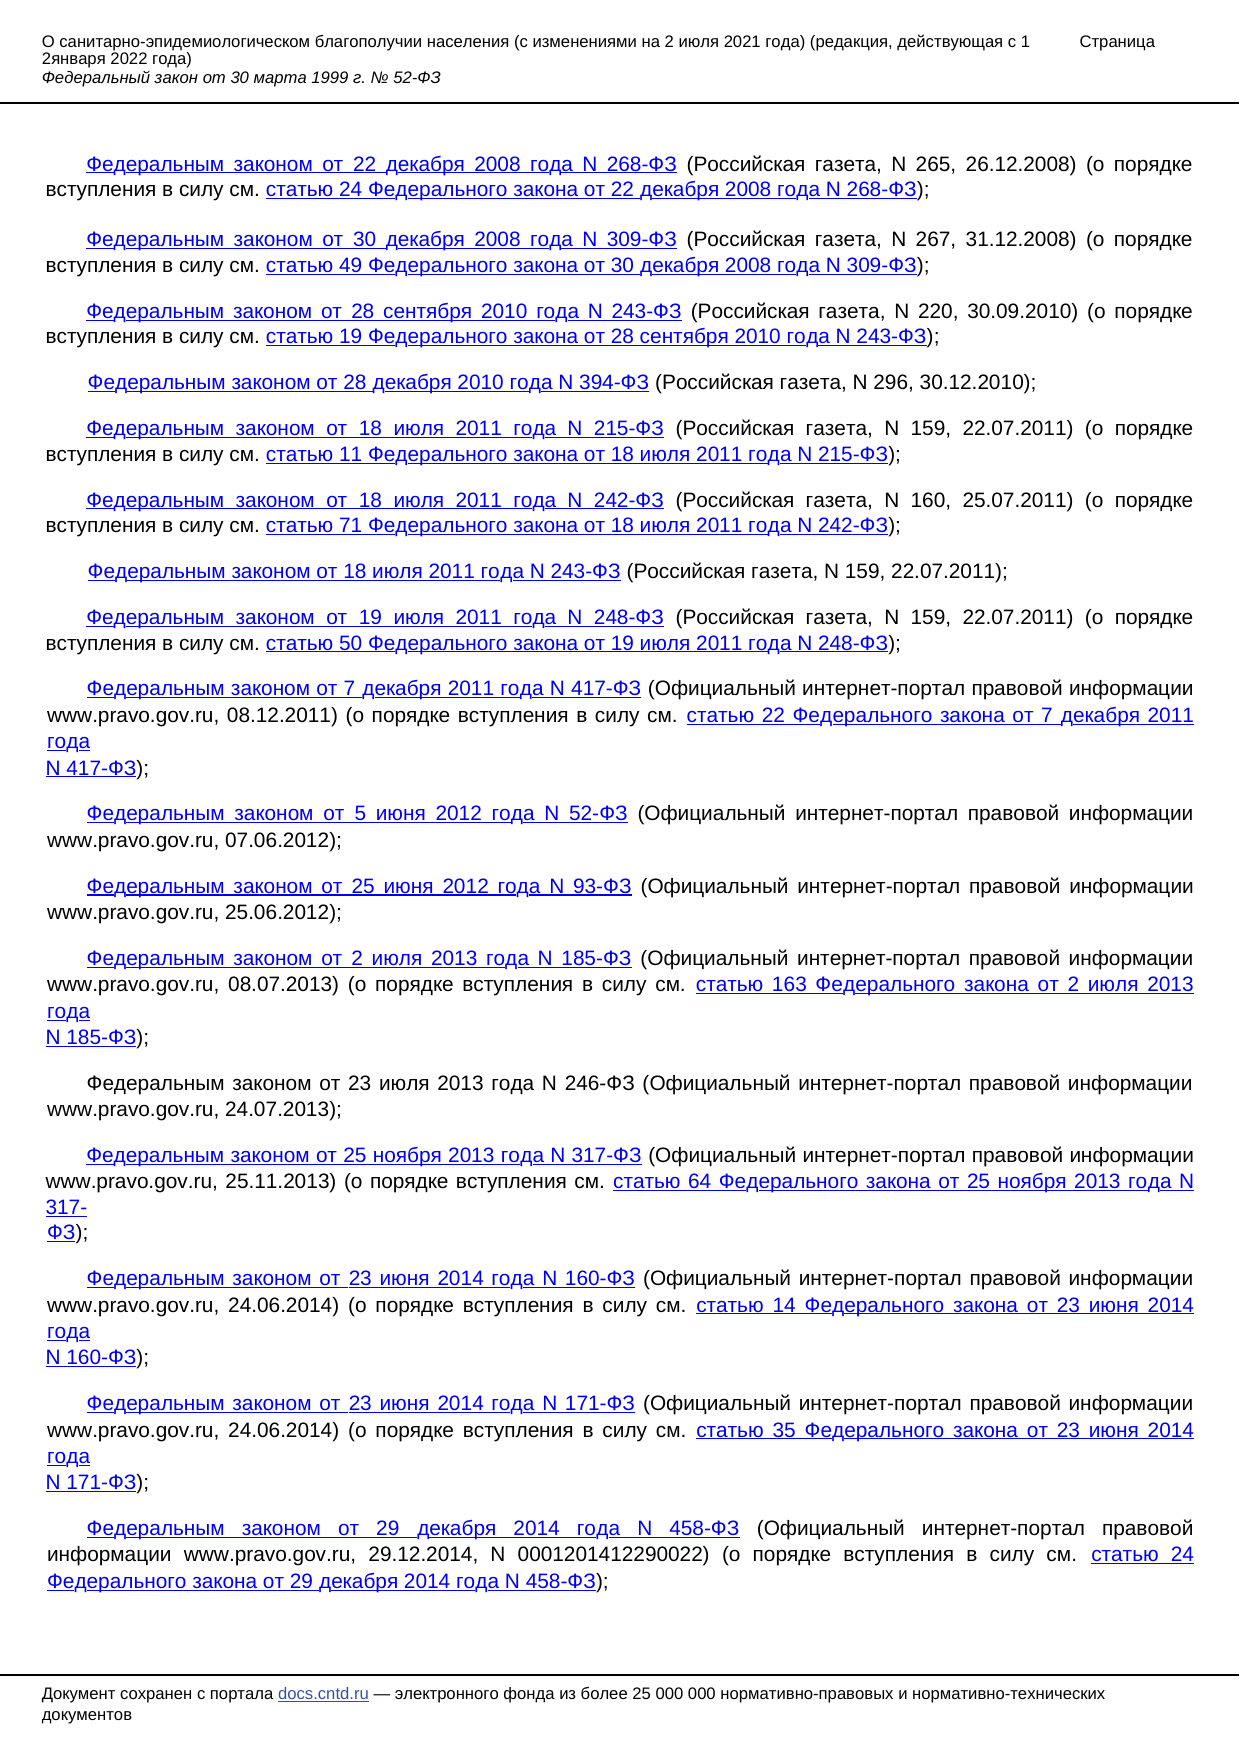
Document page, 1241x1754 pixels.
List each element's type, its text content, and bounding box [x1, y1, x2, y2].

text Федеральным законом от 23 июня 2014 года N 160-ФЗ (Официальный интернет-портал правовой информации www.pravo.gov.ru, 24.06.2014) (о порядке вступления в силу см. статью 14 Федерального закона от 23 июня 2014 года [47, 1266, 1194, 1343]
text Федеральным законом от 18 июля 2011 года N 242-ФЗ (Российская газета, N 160, 25.07.2011) (о порядке вступления в силу см. статью 71 Федерального закона от 18 июля 2011 года N 242-ФЗ); [45, 487, 1194, 537]
text Федеральным законом от 18 июля 2011 года N 215-ФЗ (Российская газета, N 159, 22.07.2011) (о порядке вступления в силу см. статью 11 Федерального закона от 18 июля 2011 года N 215-ФЗ); [45, 416, 1194, 466]
text Федеральным законом от 18 июля 2011 года N 243-ФЗ (Российская газета, N 159, 22.07.2011); [87, 559, 1194, 583]
text N 160-ФЗ); [45, 1345, 1194, 1369]
text Федеральным законом от 2 июля 2013 года N 185-ФЗ (Официальный интернет-портал правовой информации www.pravo.gov.ru, 08.07.2013) (о порядке вступления в силу см. статью 163 Федерального закона от 2 июля 2013 года [47, 946, 1194, 1023]
text N 417-ФЗ); [45, 755, 1194, 779]
text Федеральным законом от 19 июля 2011 года N 248-ФЗ (Российская газета, N 159, 22.07.2011) (о порядке вступления в силу см. статью 50 Федерального закона от 19 июля 2011 года N 248-ФЗ); [45, 605, 1194, 654]
text Федеральным законом от 25 июня 2012 года N 93-ФЗ (Официальный интернет-портал правовой информации www.pravo.gov.ru, 25.06.2012); [47, 873, 1194, 924]
text N 171-ФЗ); [45, 1470, 1194, 1494]
text Федеральным законом от 30 декабря 2008 года N 309-ФЗ (Российская газета, N 267, 31.12.2008) (о порядке вступления в силу см. статью 49 Федерального закона от 30 декабря 2008 года N 309-ФЗ); [45, 227, 1194, 277]
text Федеральным законом от 28 декабря 2010 года N 394-ФЗ (Российская газета, N 296, 30.12.2010); [87, 370, 1194, 394]
text Федеральным законом от 29 декабря 2014 года N 458-ФЗ (Официальный интернет-портал правовой информации www.pravo.gov.ru, 29.12.2014, N 0001201412290022) (о порядке вступления в силу см. статью 24 Федерального закона от 29 декабря 2014 года N 458-ФЗ); [47, 1516, 1194, 1593]
text Федеральным законом от 23 июля 2013 года N 246-ФЗ (Официальный интернет-портал правовой информации www.pravo.gov.ru, 24.07.2013); [47, 1071, 1194, 1121]
text ФЗ); [47, 1220, 1194, 1244]
text Федеральным законом от 25 ноября 2013 года N 317-ФЗ (Официальный интернет-портал правовой информации www.pravo.gov.ru, 25.11.2013) (о порядке вступления см. статью 64 Федерального закона от 25 ноября 2013 года N 317- [45, 1143, 1194, 1218]
text N 185-ФЗ); [45, 1025, 1194, 1049]
text Федеральным законом от 28 сентября 2010 года N 243-ФЗ (Российская газета, N 220, 30.09.2010) (о порядке вступления в силу см. статью 19 Федерального закона от 28 сентября 2010 года N 243-ФЗ); [45, 299, 1194, 348]
text Федеральным законом от 7 декабря 2011 года N 417-ФЗ (Официальный интернет-портал правовой информации www.pravo.gov.ru, 08.12.2011) (о порядке вступления в силу см. статью 22 Федерального закона от 7 декабря 2011 года [47, 676, 1194, 753]
text Федеральным законом от 23 июня 2014 года N 171-ФЗ (Официальный интернет-портал правовой информации www.pravo.gov.ru, 24.06.2014) (о порядке вступления в силу см. статью 35 Федерального закона от 23 июня 2014 года [47, 1391, 1194, 1468]
text Федеральным законом от 22 декабря 2008 года N 268-ФЗ (Российская газета, N 265, 26.12.2008) (о порядке вступления в силу см. статью 24 Федерального закона от 22 декабря 2008 года N 268-ФЗ); [45, 151, 1194, 201]
text Федеральным законом от 5 июня 2012 года N 52-ФЗ (Официальный интернет-портал правовой информации www.pravo.gov.ru, 07.06.2012); [47, 801, 1194, 851]
